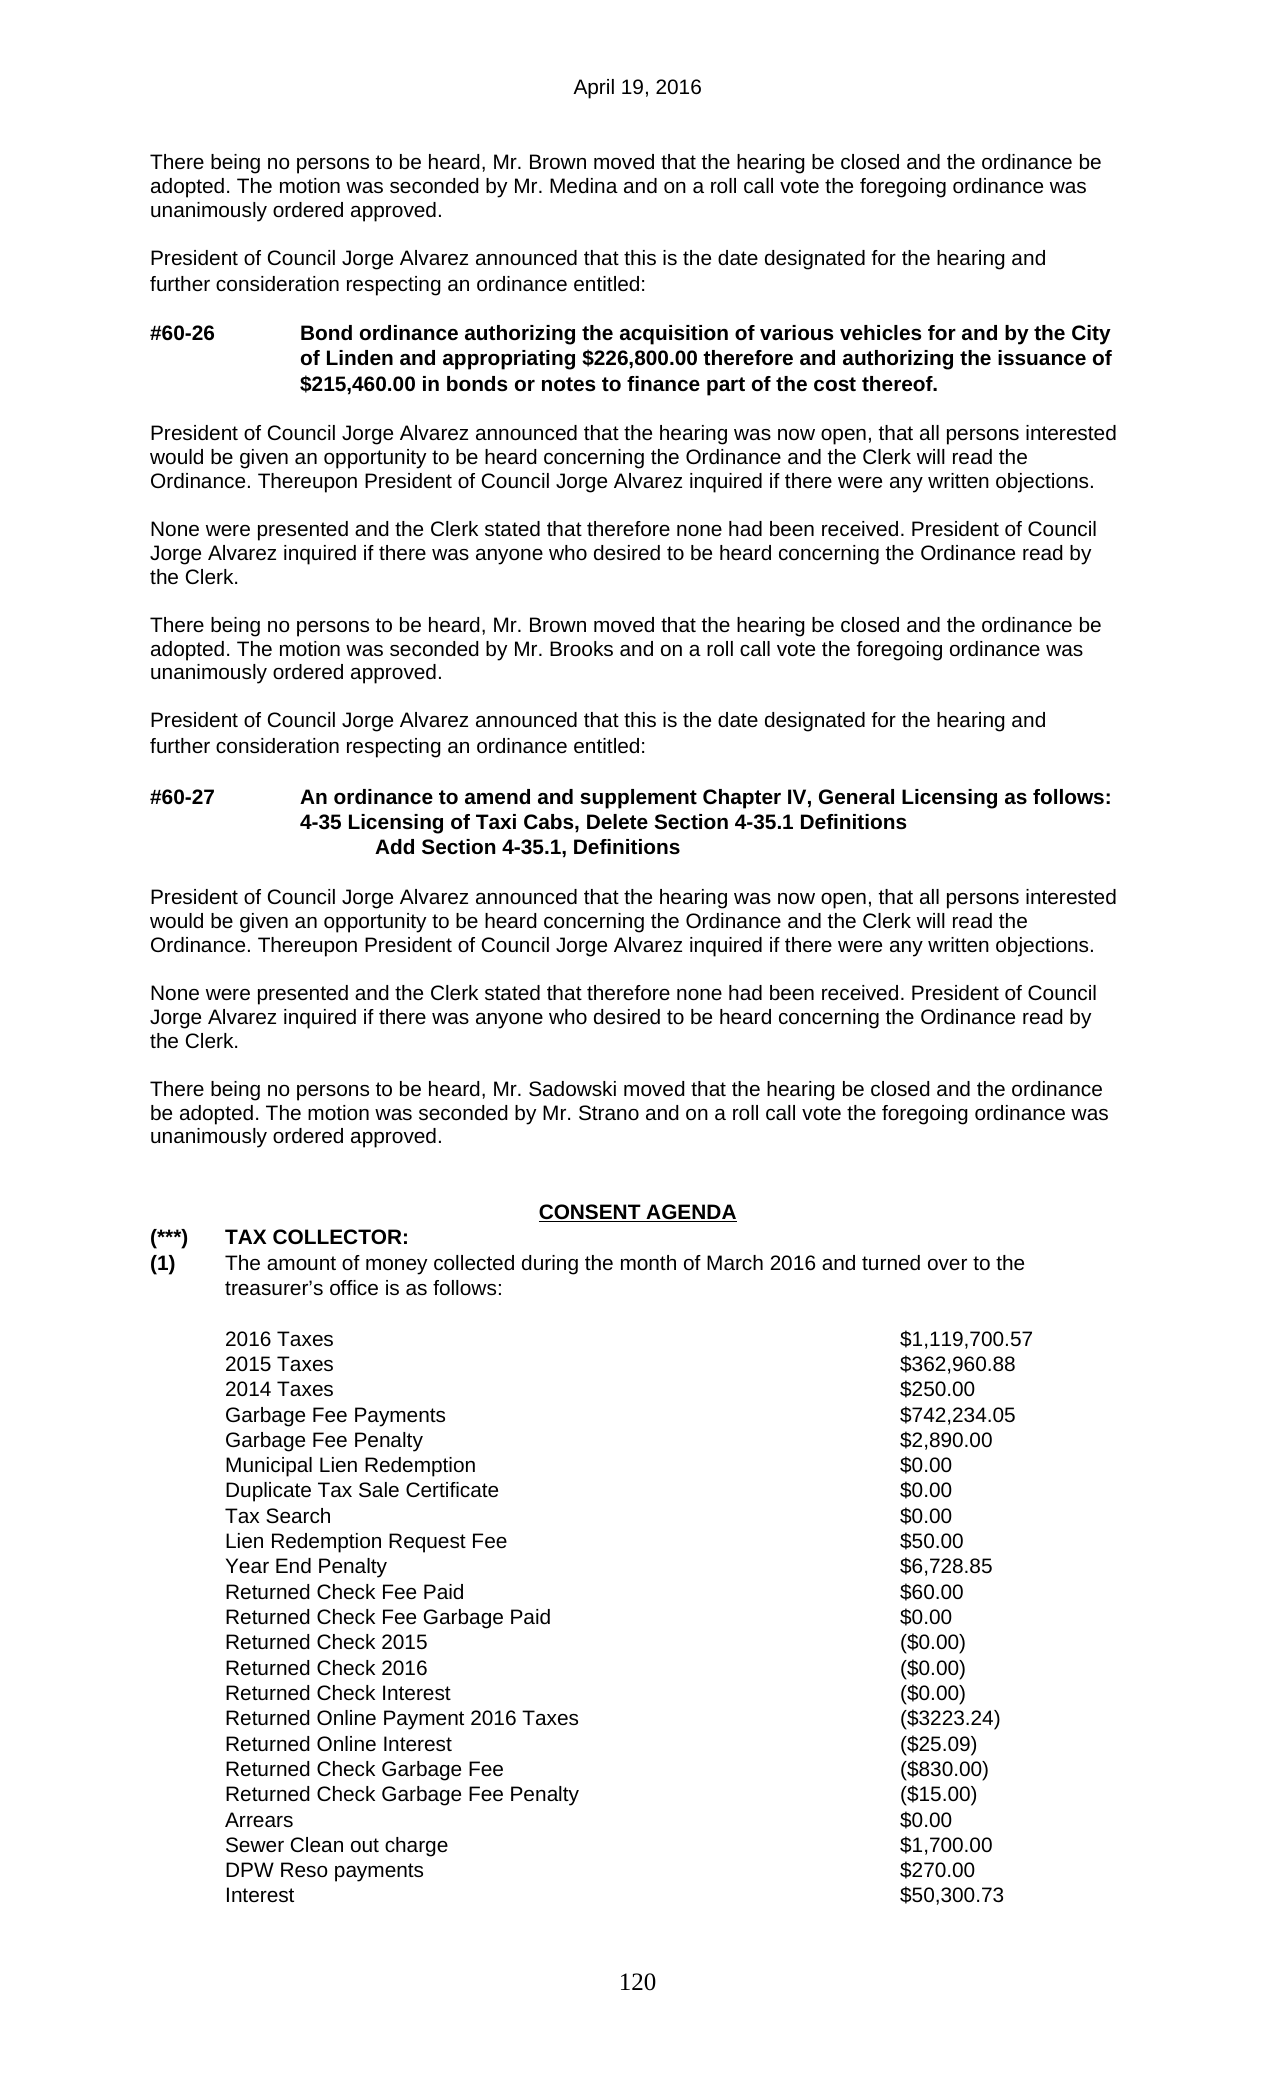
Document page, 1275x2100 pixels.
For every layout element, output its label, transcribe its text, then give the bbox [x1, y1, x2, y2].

text Municipal Lien Redemption $0.00 [150, 1453, 1125, 1477]
text further consideration respecting an ordinance entitled: [150, 272, 1125, 296]
text Returned Check Fee Paid $60.00 [150, 1579, 1125, 1603]
text (***) TAX COLLECTOR: [150, 1225, 1125, 1249]
text Garbage Fee Payments $742,234.05 [150, 1402, 1125, 1426]
text Returned Check 2015 ($0.00) [150, 1630, 1125, 1654]
text #60-27 An ordinance to amend and supplement Chapter IV, General Licensing as follows: [150, 785, 1125, 809]
text 4-35 Licensing of Taxi Cabs, Delete Section 4-35.1 Definitions [300, 810, 1125, 834]
text Returned Check Garbage Fee ($830.00) [150, 1757, 1125, 1781]
text There being no persons to be heard, Mr. Brown moved that the hearing be closed and the ordinance be adopted. The motion was seconded by Mr. Brooks and on a roll call vote the foregoing ordinance was unanimously ordered approved. [150, 612, 1125, 684]
text CONSENT AGENDA [150, 1200, 1125, 1224]
text There being no persons to be heard, Mr. Brown moved that the hearing be closed and the ordinance be adopted. The motion was seconded by Mr. Medina and on a roll call vote the foregoing ordinance was unanimously ordered approved. [150, 150, 1125, 222]
text Returned Check 2016 ($0.00) [150, 1656, 1125, 1679]
text further consideration respecting an ordinance entitled: [150, 734, 1125, 758]
text President of Council Jorge Alvarez announced that this is the date designated for the hearing and [150, 246, 1125, 270]
text 2014 Taxes $250.00 [150, 1377, 1125, 1401]
text 2016 Taxes $1,119,700.57 [150, 1326, 1125, 1350]
text Returned Check Garbage Fee Penalty ($15.00) [150, 1782, 1125, 1806]
text Year End Penalty $6,728.85 [150, 1554, 1125, 1578]
text Returned Check Interest ($0.00) [150, 1681, 1125, 1705]
text President of Council Jorge Alvarez announced that this is the date designated for the hearing and [150, 708, 1125, 732]
text Tax Search $0.00 [150, 1504, 1125, 1528]
text DPW Reso payments $270.00 [150, 1858, 1125, 1882]
text Garbage Fee Penalty $2,890.00 [150, 1428, 1125, 1452]
text Sewer Clean out charge $1,700.00 [150, 1833, 1125, 1857]
text Returned Online Interest ($25.09) [150, 1731, 1125, 1755]
text Returned Check Fee Garbage Paid $0.00 [150, 1605, 1125, 1629]
text #60-26 Bond ordinance authorizing the acquisition of various vehicles for and by the City of Linden and appropriating $226,800.00 therefore and authorizing the issuance of $215,460.00 in bonds or notes to finance part of the cost thereof. [150, 321, 1125, 396]
text Interest $50,300.73 [150, 1883, 1125, 1907]
text Duplicate Tax Sale Certificate $0.00 [150, 1478, 1125, 1502]
text There being no persons to be heard, Mr. Sadowski moved that the hearing be closed and the ordinance be adopted. The motion was seconded by Mr. Strano and on a roll call vote the foregoing ordinance was unanimously ordered approved. [150, 1076, 1125, 1148]
text Returned Online Payment 2016 Taxes ($3223.24) [150, 1706, 1125, 1730]
text 2015 Taxes $362,960.88 [150, 1352, 1125, 1376]
list The amount of money collected during the month of March 2016 and turned over to the treasurer’s office is as follows: [150, 1251, 1125, 1300]
text Lien Redemption Request Fee $50.00 [150, 1529, 1125, 1553]
text Add Section 4-35.1, Definitions [300, 835, 1125, 859]
text Arrears $0.00 [150, 1807, 1125, 1831]
